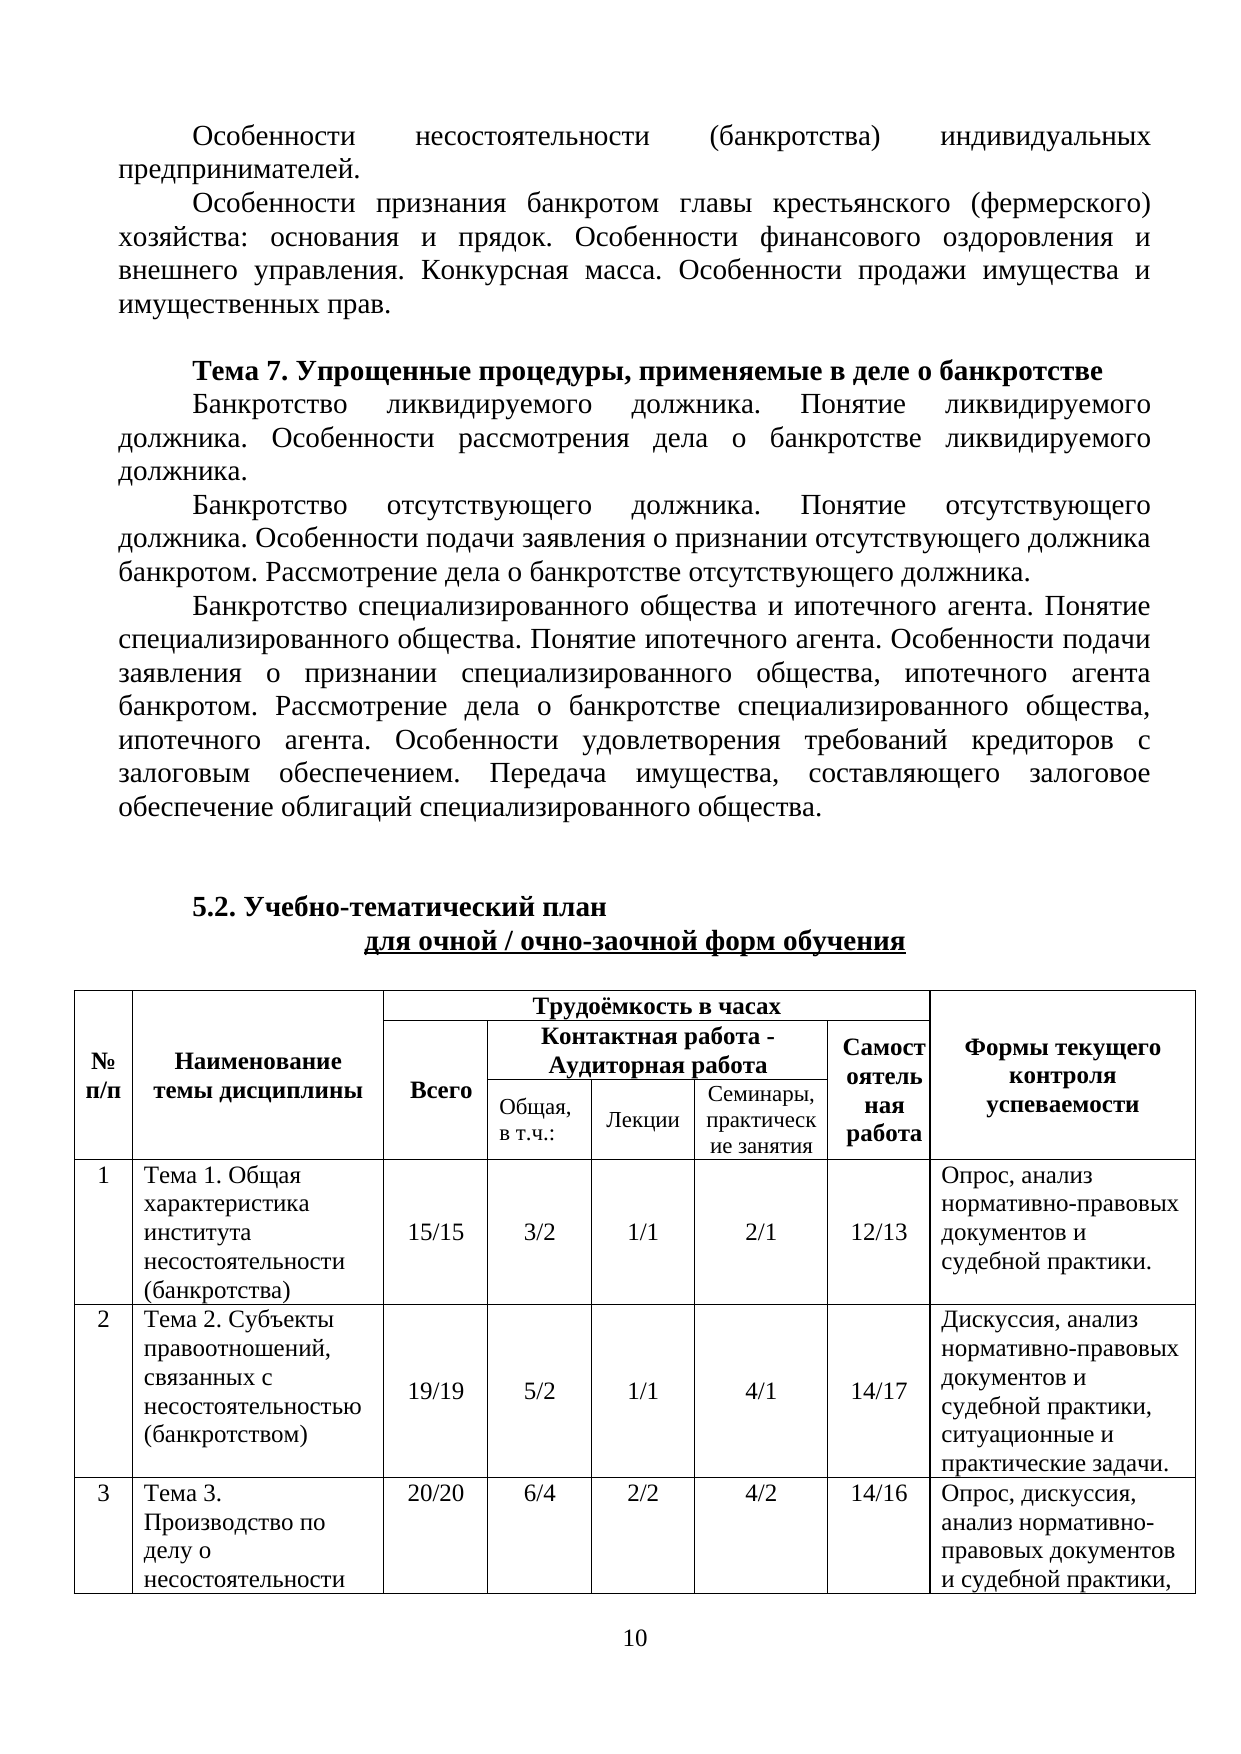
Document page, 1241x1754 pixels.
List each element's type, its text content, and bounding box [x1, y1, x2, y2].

table_cell 4/2 [695, 1478, 827, 1593]
table_cell Всего [384, 1021, 487, 1159]
table_cell 6/4 [488, 1478, 591, 1593]
table_cell 3/2 [488, 1160, 591, 1303]
table_cell 3 [75, 1478, 132, 1593]
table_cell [133, 1478, 383, 1593]
table_cell 1 [75, 1160, 132, 1303]
table_cell Тема 1. Общая характеристика института несостоятельности (банкротства) [133, 1160, 383, 1303]
table_cell 14/17 [828, 1305, 929, 1477]
table_cell Опрос, анализ нормативно-правовых документов и судебной практики. [931, 1160, 1195, 1303]
text Банкротство специализированного общества и ипотечного агента. Понятие специализированного общества. Понятие ипотечного агента. Особенности подачи заявления о признании специализированного общества, ипотечного агента банкротом. Рассмотрение дела о банкротстве специализированного общества, ипотечного агента. Особенности удовлетворения требований кредиторов с залоговым обеспечением. Передача имущества, составляющего залоговое обеспечение облигаций специализированного общества. [118, 588, 1152, 822]
table_cell Лекции [592, 1080, 694, 1159]
table_cell 15/15 [384, 1160, 487, 1303]
list для очной / очно-заочной форм обучения [118, 923, 1152, 957]
table_cell Контактная работа - Аудиторная работа [488, 1021, 827, 1078]
text Банкротство ликвидируемого должника. Понятие ликвидируемого должника. Особенности рассмотрения дела о банкротстве ликвидируемого должника. [118, 386, 1152, 487]
table_cell 1/1 [592, 1160, 694, 1303]
table_cell 5/2 [488, 1305, 591, 1477]
table_header Трудоёмкость в часах [384, 991, 929, 1020]
table_cell 2 [75, 1305, 132, 1477]
text Банкротство отсутствующего должника. Понятие отсутствующего должника. Особенности подачи заявления о признании отсутствующего должника банкротом. Рассмотрение дела о банкротстве отсутствующего должника. [118, 487, 1152, 588]
table_cell Самостоятельная работа [828, 1021, 929, 1159]
table_cell Дискуссия, анализ нормативно-правовых документов и судебной практики, ситуационные и практические задачи. [931, 1305, 1195, 1477]
table_cell 14/16 [828, 1478, 929, 1593]
text 5.2. Учебно-тематический план [118, 889, 1152, 923]
table_cell 20/20 [384, 1478, 487, 1593]
table_cell 2/2 [592, 1478, 694, 1593]
table_header № п/п [75, 991, 132, 1159]
table_cell 4/1 [695, 1305, 827, 1477]
table_cell Тема 2. Субъекты правоотношений, связанных с несостоятельностью (банкротством) [133, 1305, 383, 1477]
table_cell Семинары, практические занятия [695, 1080, 827, 1159]
text Особенности признания банкротом главы крестьянского (фермерского) хозяйства: основания и прядок. Особенности финансового оздоровления и внешнего управления. Конкурсная масса. Особенности продажи имущества и имущественных прав. [118, 185, 1152, 319]
table_header Формы текущего контроля успеваемости [931, 991, 1195, 1159]
table_header Наименование темы дисциплины [133, 991, 383, 1159]
table_cell 2/1 [695, 1160, 827, 1303]
table_cell 19/19 [384, 1305, 487, 1477]
table_cell Общая, в т.ч.: [488, 1080, 591, 1159]
text Тема 7. Упрощенные процедуры, применяемые в деле о банкротстве [118, 353, 1152, 386]
text Особенности несостоятельности (банкротства) индивидуальных предпринимателей. [118, 118, 1152, 185]
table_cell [931, 1478, 1195, 1593]
table_cell 12/13 [828, 1160, 929, 1303]
table_cell 1/1 [592, 1305, 694, 1477]
